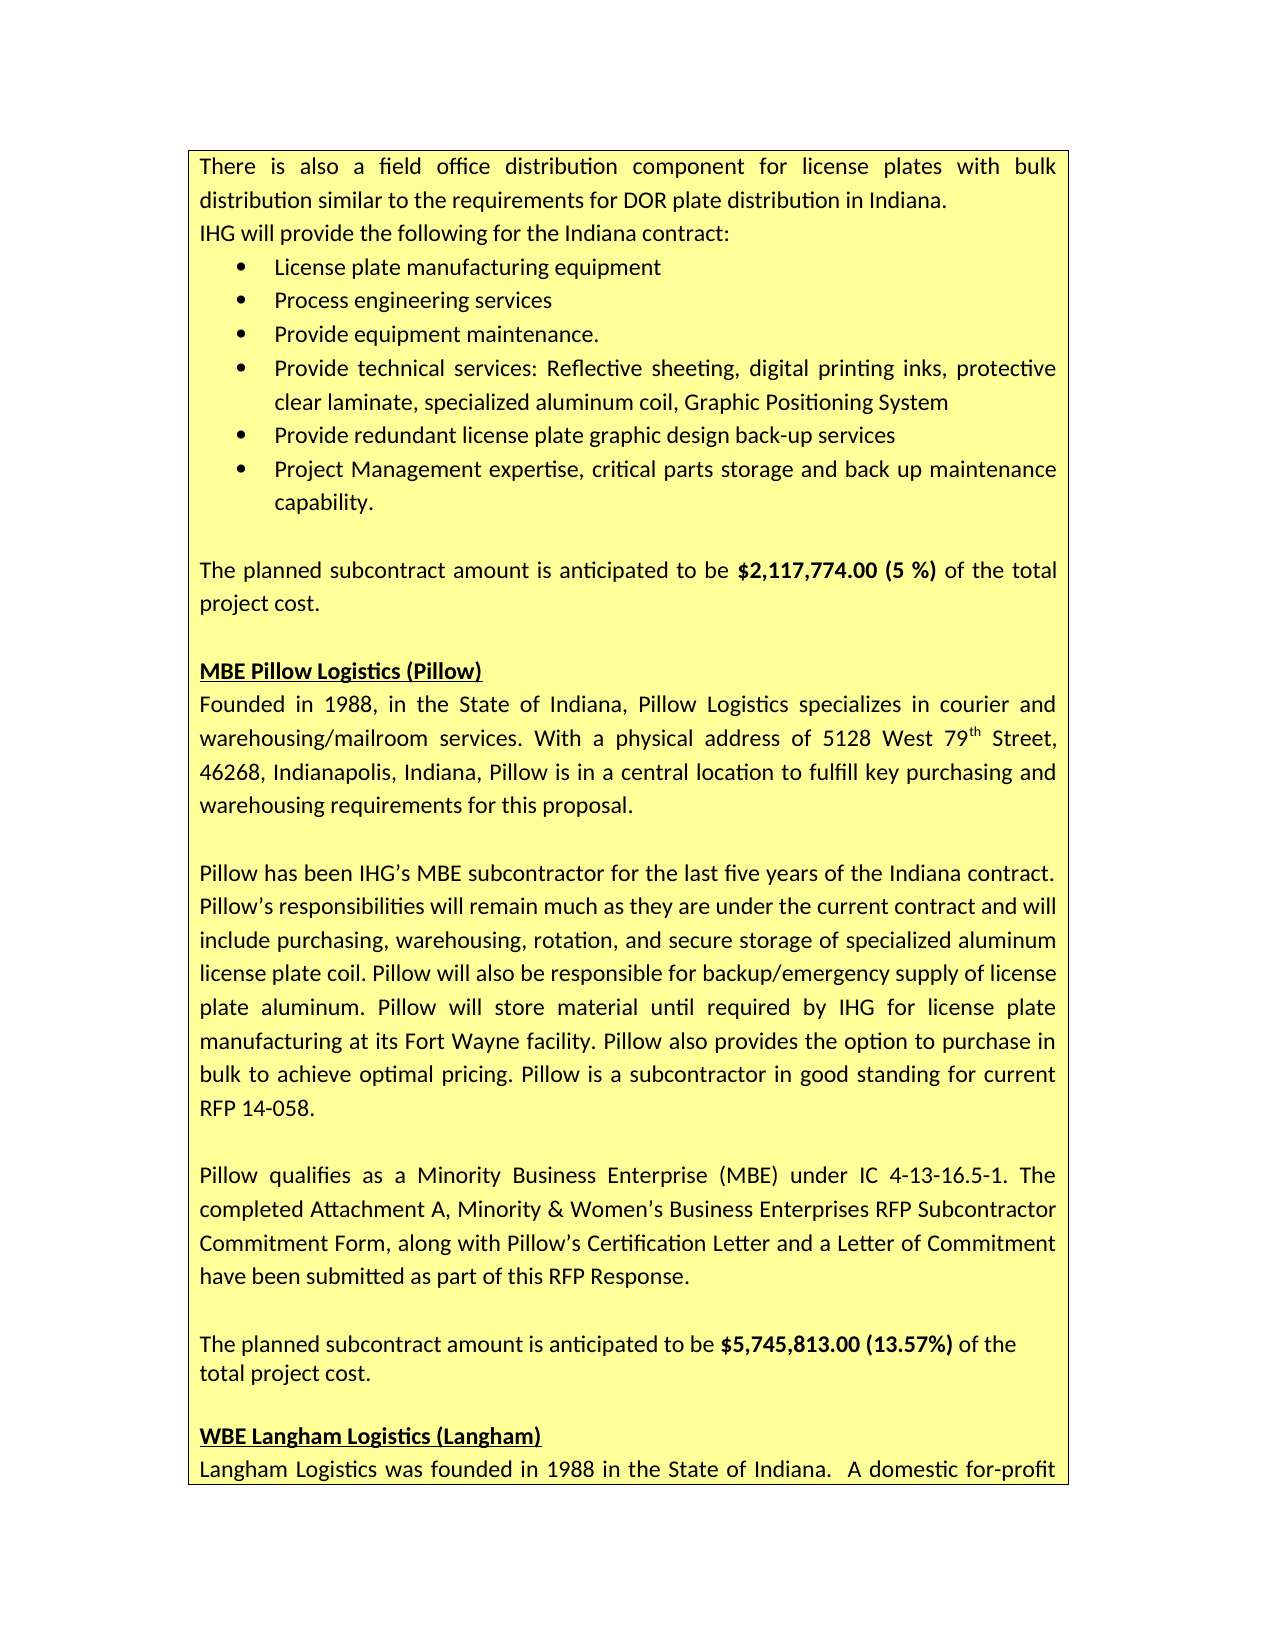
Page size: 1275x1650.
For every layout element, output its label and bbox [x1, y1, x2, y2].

table_header [189, 151, 1068, 1484]
